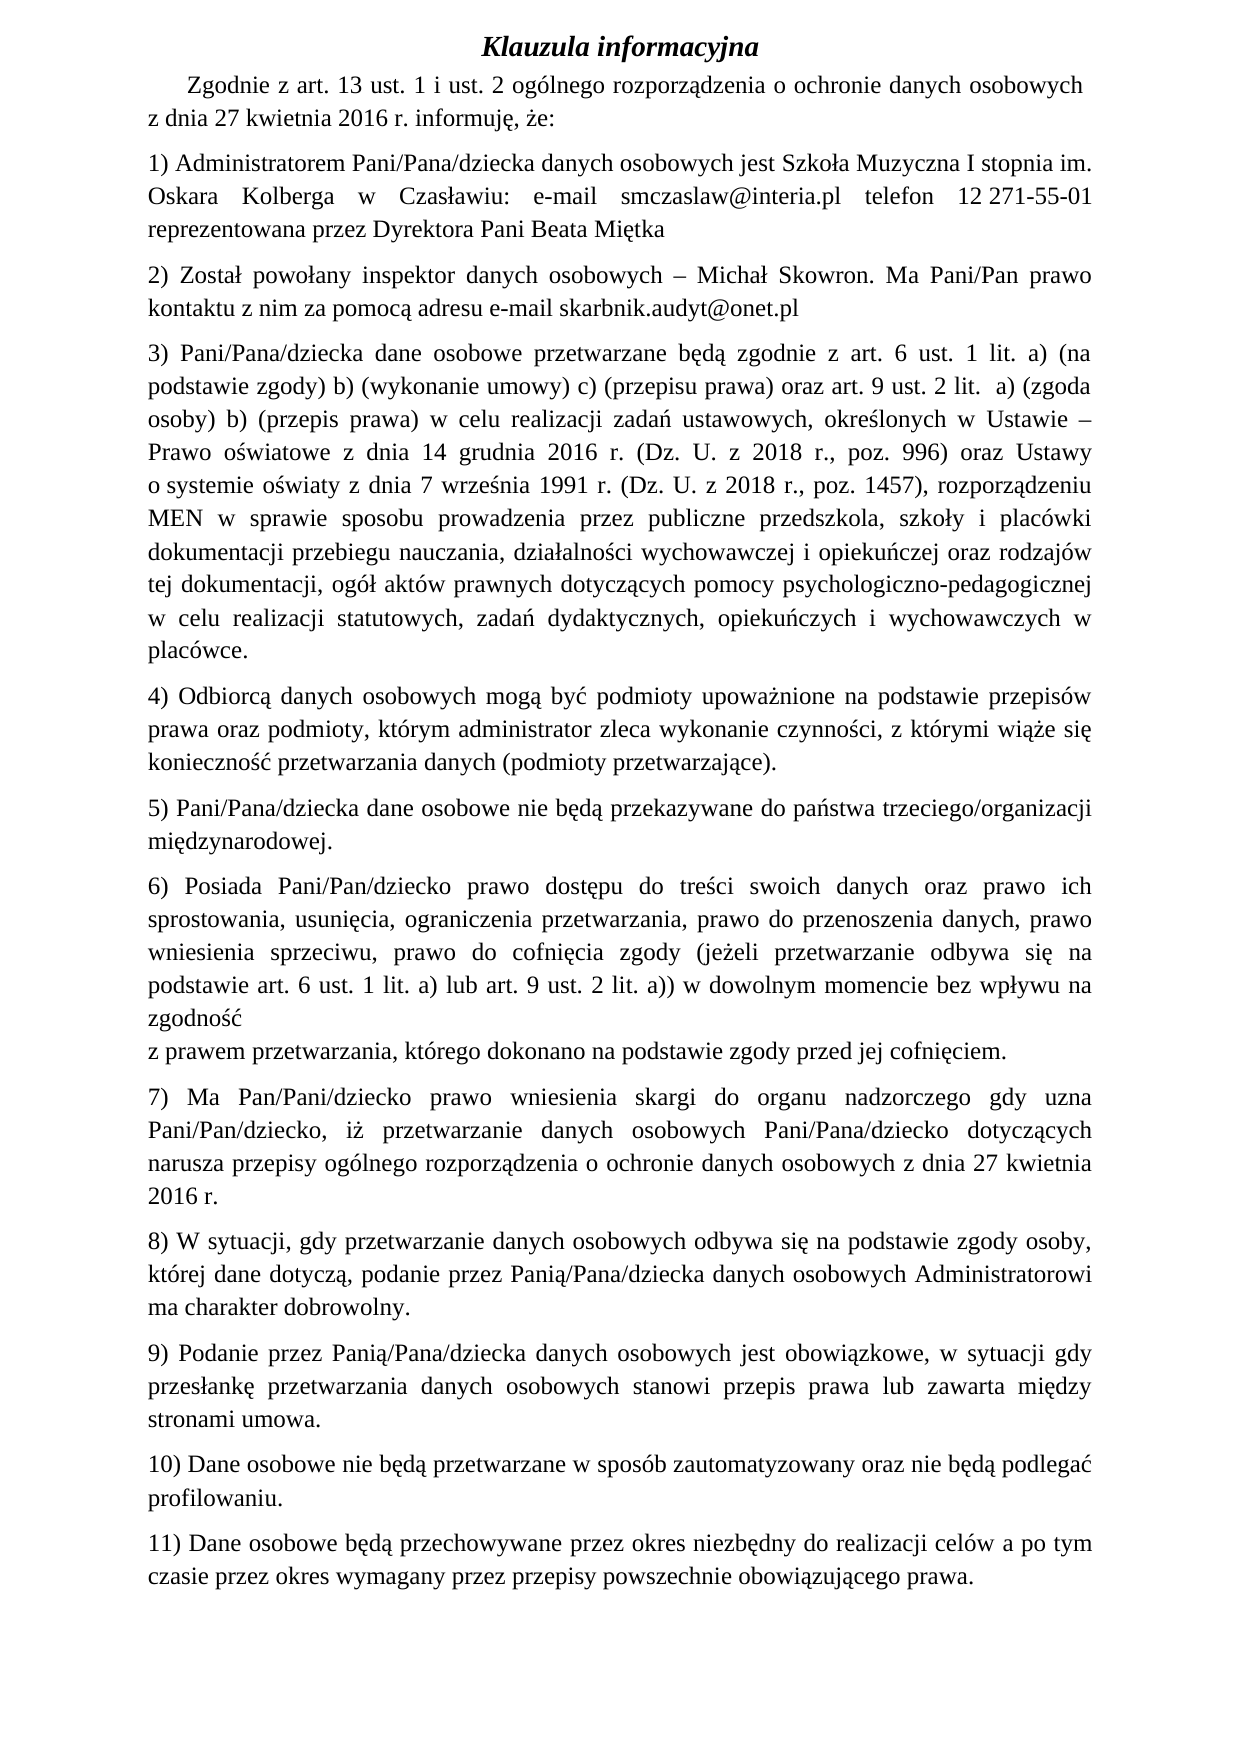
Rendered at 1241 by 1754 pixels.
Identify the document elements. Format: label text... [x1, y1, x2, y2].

text 2) Został powołany inspektor danych osobowych – Michał Skowron. Ma Pani/Pan prawo kontaktu z nim za pomocą adresu e-mail skarbnik.audyt@onet.pl [148, 260, 1093, 322]
text 11) Dane osobowe będą przechowywane przez okres niezbędny do realizacji celów a po tym czasie przez okres wymagany przez przepisy powszechnie obowiązującego prawa. [148, 1528, 1093, 1590]
text 1) Administratorem Pani/Pana/dziecka danych osobowych jest Szkoła Muzyczna I stopnia im. Oskara Kolberga w Czasławiu: e-mail smczaslaw@interia.pl telefon 12 271-55-01 reprezentowana przez Dyrektora Pani Beata Miętka [148, 148, 1093, 243]
text 3) Pani/Pana/dziecka dane osobowe przetwarzane będą zgodnie z art. 6 ust. 1 lit. a) (na podstawie zgody) b) (wykonanie umowy) c) (przepisu prawa) oraz art. 9 ust. 2 lit. a) (zgoda osoby) b) (przepis prawa) w celu realizacji zadań ustawowych, określonych w Ustawie – Prawo oświatowe z dnia 14 grudnia 2016 r. (Dz. U. z 2018 r., poz. 996) oraz Ustawy o systemie oświaty z dnia 7 września 1991 r. (Dz. U. z 2018 r., poz. 1457), rozporządzeniu MEN w sprawie sposobu prowadzenia przez publiczne przedszkola, szkoły i placówki dokumentacji przebiegu nauczania, działalności wychowawczej i opiekuńczej oraz rodzajów tej dokumentacji, ogół aktów prawnych dotyczących pomocy psychologiczno-pedagogicznej w celu realizacji statutowych, zadań dydaktycznych, opiekuńczych i wychowawczych w placówce. [148, 338, 1093, 664]
text 7) Ma Pan/Pani/dziecko prawo wniesienia skargi do organu nadzorczego gdy uzna Pani/Pan/dziecko, iż przetwarzanie danych osobowych Pani/Pana/dziecko dotyczących narusza przepisy ogólnego rozporządzenia o ochronie danych osobowych z dnia 27 kwietnia 2016 r. [148, 1082, 1093, 1210]
text 10) Dane osobowe nie będą przetwarzane w sposób zautomatyzowany oraz nie będą podlegać profilowaniu. [148, 1449, 1093, 1511]
text 8) W sytuacji, gdy przetwarzanie danych osobowych odbywa się na podstawie zgody osoby, której dane dotyczą, podanie przez Panią/Pana/dziecka danych osobowych Administratorowi ma charakter dobrowolny. [148, 1226, 1093, 1321]
text Klauzula informacyjna [148, 29, 1093, 63]
text 9) Podanie przez Panią/Pana/dziecka danych osobowych jest obowiązkowe, w sytuacji gdy przesłankę przetwarzania danych osobowych stanowi przepis prawa lub zawarta między stronami umowa. [148, 1338, 1093, 1433]
text 6) Posiada Pani/Pan/dziecko prawo dostępu do treści swoich danych oraz prawo ich sprostowania, usunięcia, ograniczenia przetwarzania, prawo do przenoszenia danych, prawo wniesienia sprzeciwu, prawo do cofnięcia zgody (jeżeli przetwarzanie odbywa się na podstawie art. 6 ust. 1 lit. a) lub art. 9 ust. 2 lit. a)) w dowolnym momencie bez wpływu na zgodność z prawem przetwarzania, którego dokonano na podstawie zgody przed jej cofnięciem. [148, 871, 1093, 1065]
text Zgodnie z art. 13 ust. 1 i ust. 2 ogólnego rozporządzenia o ochronie danych osobowych z dnia 27 kwietnia 2016 r. informuję, że: [148, 70, 1093, 132]
text 5) Pani/Pana/dziecka dane osobowe nie będą przekazywane do państwa trzeciego/organizacji międzynarodowej. [148, 793, 1093, 854]
text 4) Odbiorcą danych osobowych mogą być podmioty upoważnione na podstawie przepisów prawa oraz podmioty, którym administrator zleca wykonanie czynności, z którymi wiąże się konieczność przetwarzania danych (podmioty przetwarzające). [148, 681, 1093, 776]
